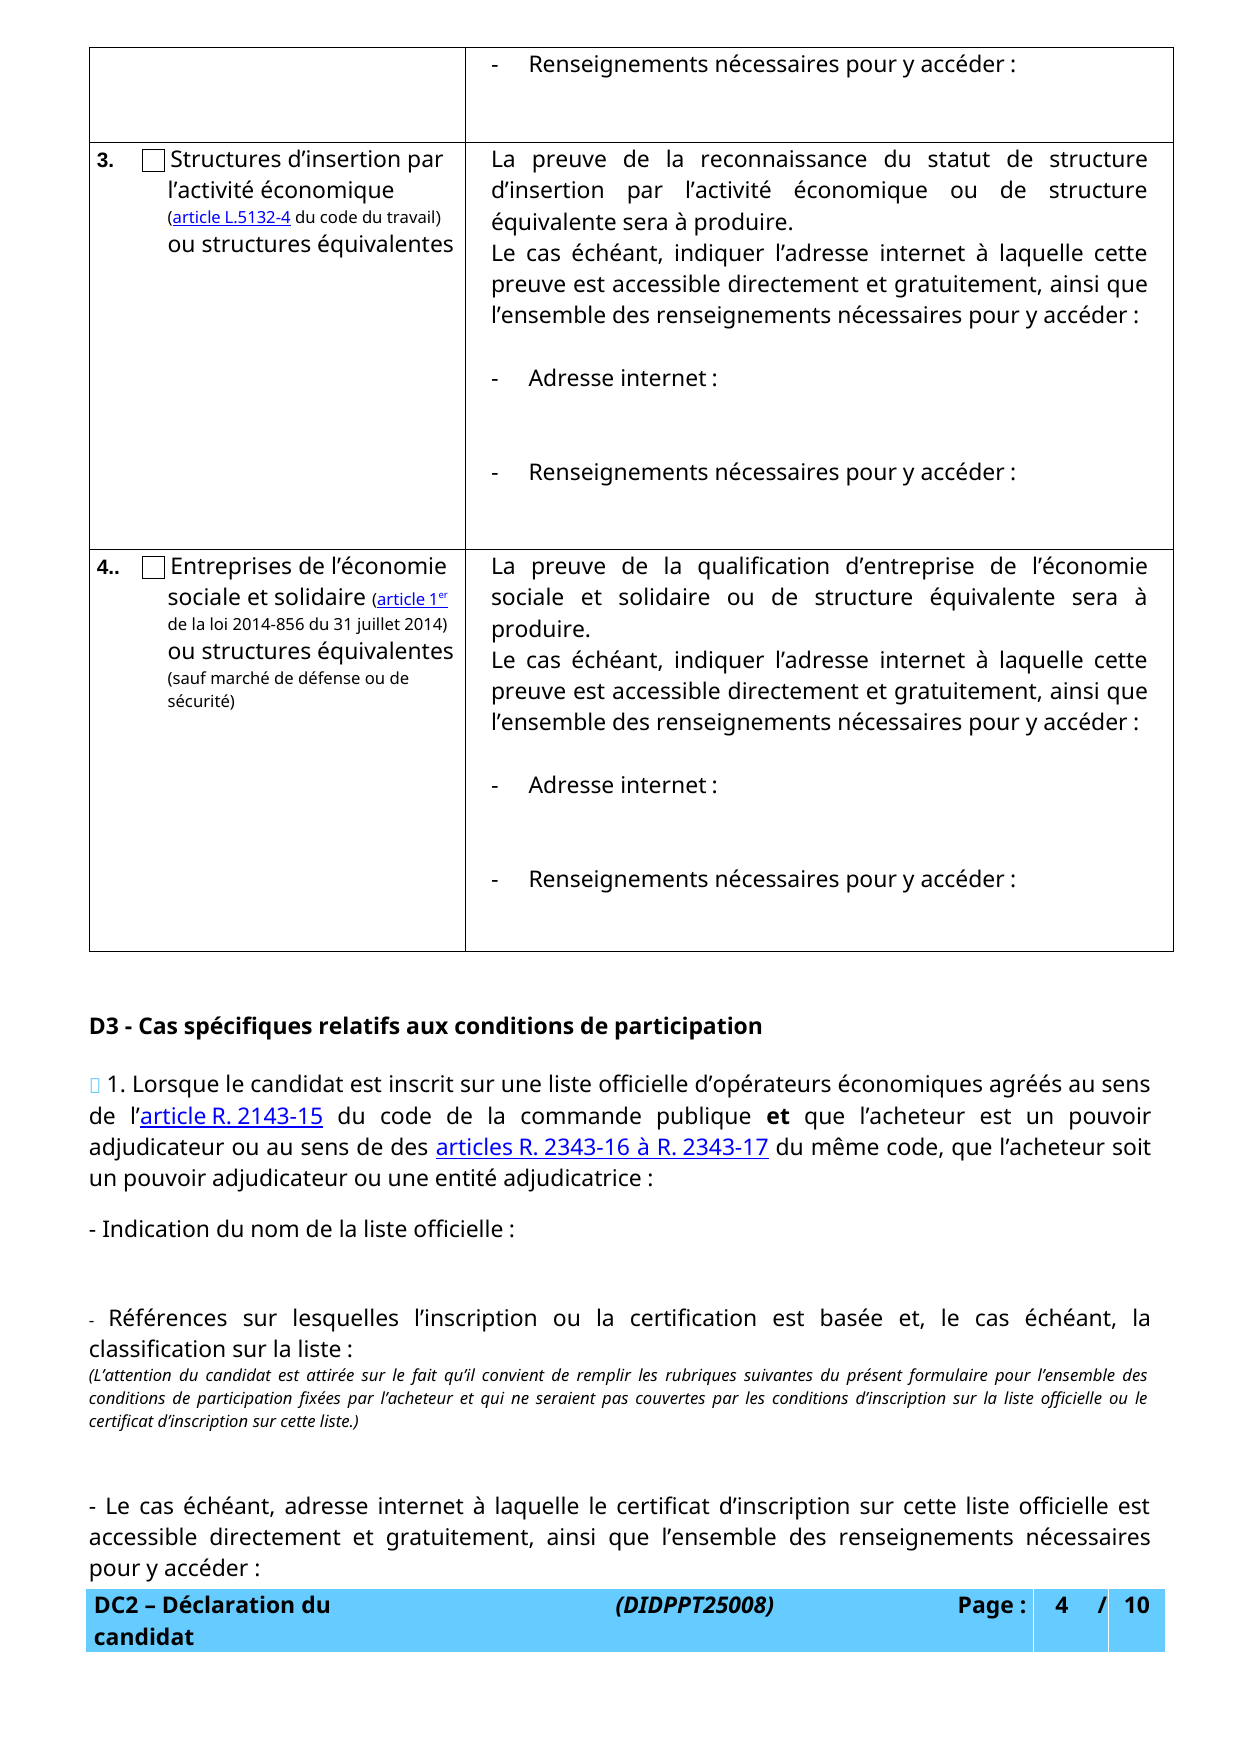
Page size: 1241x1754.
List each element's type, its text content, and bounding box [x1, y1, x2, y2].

table_cell La preuve de la reconnaissance du statut de structure d’insertion par l’activité économique ou de structure équivalente sera à produire. Le cas échéant, indiquer l’adresse internet à laquelle cette preuve est accessible directement et gratuitement, ainsi que l’ensemble des renseignements nécessaires pour y accéder : Adresse internet : Renseignements nécessaires pour y accéder : [466, 143, 1173, 549]
text - Indication du nom de la liste officielle : [89, 1213, 1152, 1244]
table_cell 3. Structures d’insertion par l’activité économique (article L.5132-4 du code du travail) ou structures équivalentes [90, 143, 465, 549]
text  1. Lorsque le candidat est inscrit sur une liste officielle d’opérateurs économiques agréés au sens de l’article R. 2143-15 du code de la commande publique et que l’acheteur est un pouvoir adjudicateur ou au sens de des articles R. 2343-16 à R. 2343-17 du même code, que l’acheteur soit un pouvoir adjudicateur ou une entité adjudicatrice : [89, 1067, 1152, 1193]
table_cell 4.. Entreprises de l’économie sociale et solidaire (article 1er de la loi 2014-856 du 31 juillet 2014) ou structures équivalentes (sauf marché de défense ou de sécurité) [90, 550, 465, 951]
text - Le cas échéant, adresse internet à laquelle le certificat d’inscription sur cette liste officielle est accessible directement et gratuitement, ainsi que l’ensemble des renseignements nécessaires pour y accéder : [89, 1489, 1152, 1583]
text D3 - Cas spécifiques relatifs aux conditions de participation [89, 1010, 1152, 1041]
table_cell La preuve de la qualification d’entreprise de l’économie sociale et solidaire ou de structure équivalente sera à produire. Le cas échéant, indiquer l’adresse internet à laquelle cette preuve est accessible directement et gratuitement, ainsi que l’ensemble des renseignements nécessaires pour y accéder : Adresse internet : Renseignements nécessaires pour y accéder : [466, 550, 1173, 951]
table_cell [90, 48, 465, 142]
text - Références sur lesquelles l’inscription ou la certification est basée et, le cas échéant, la classification sur la liste : [89, 1301, 1152, 1364]
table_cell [466, 48, 1173, 142]
text (L’attention du candidat est attirée sur le fait qu’il convient de remplir les rubriques suivantes du présent formulaire pour l’ensemble des conditions de participation fixées par l’acheteur et qui ne seraient pas couvertes par les conditions d’inscription sur la liste officielle ou le certificat d’inscription sur cette liste.) [89, 1364, 1152, 1432]
